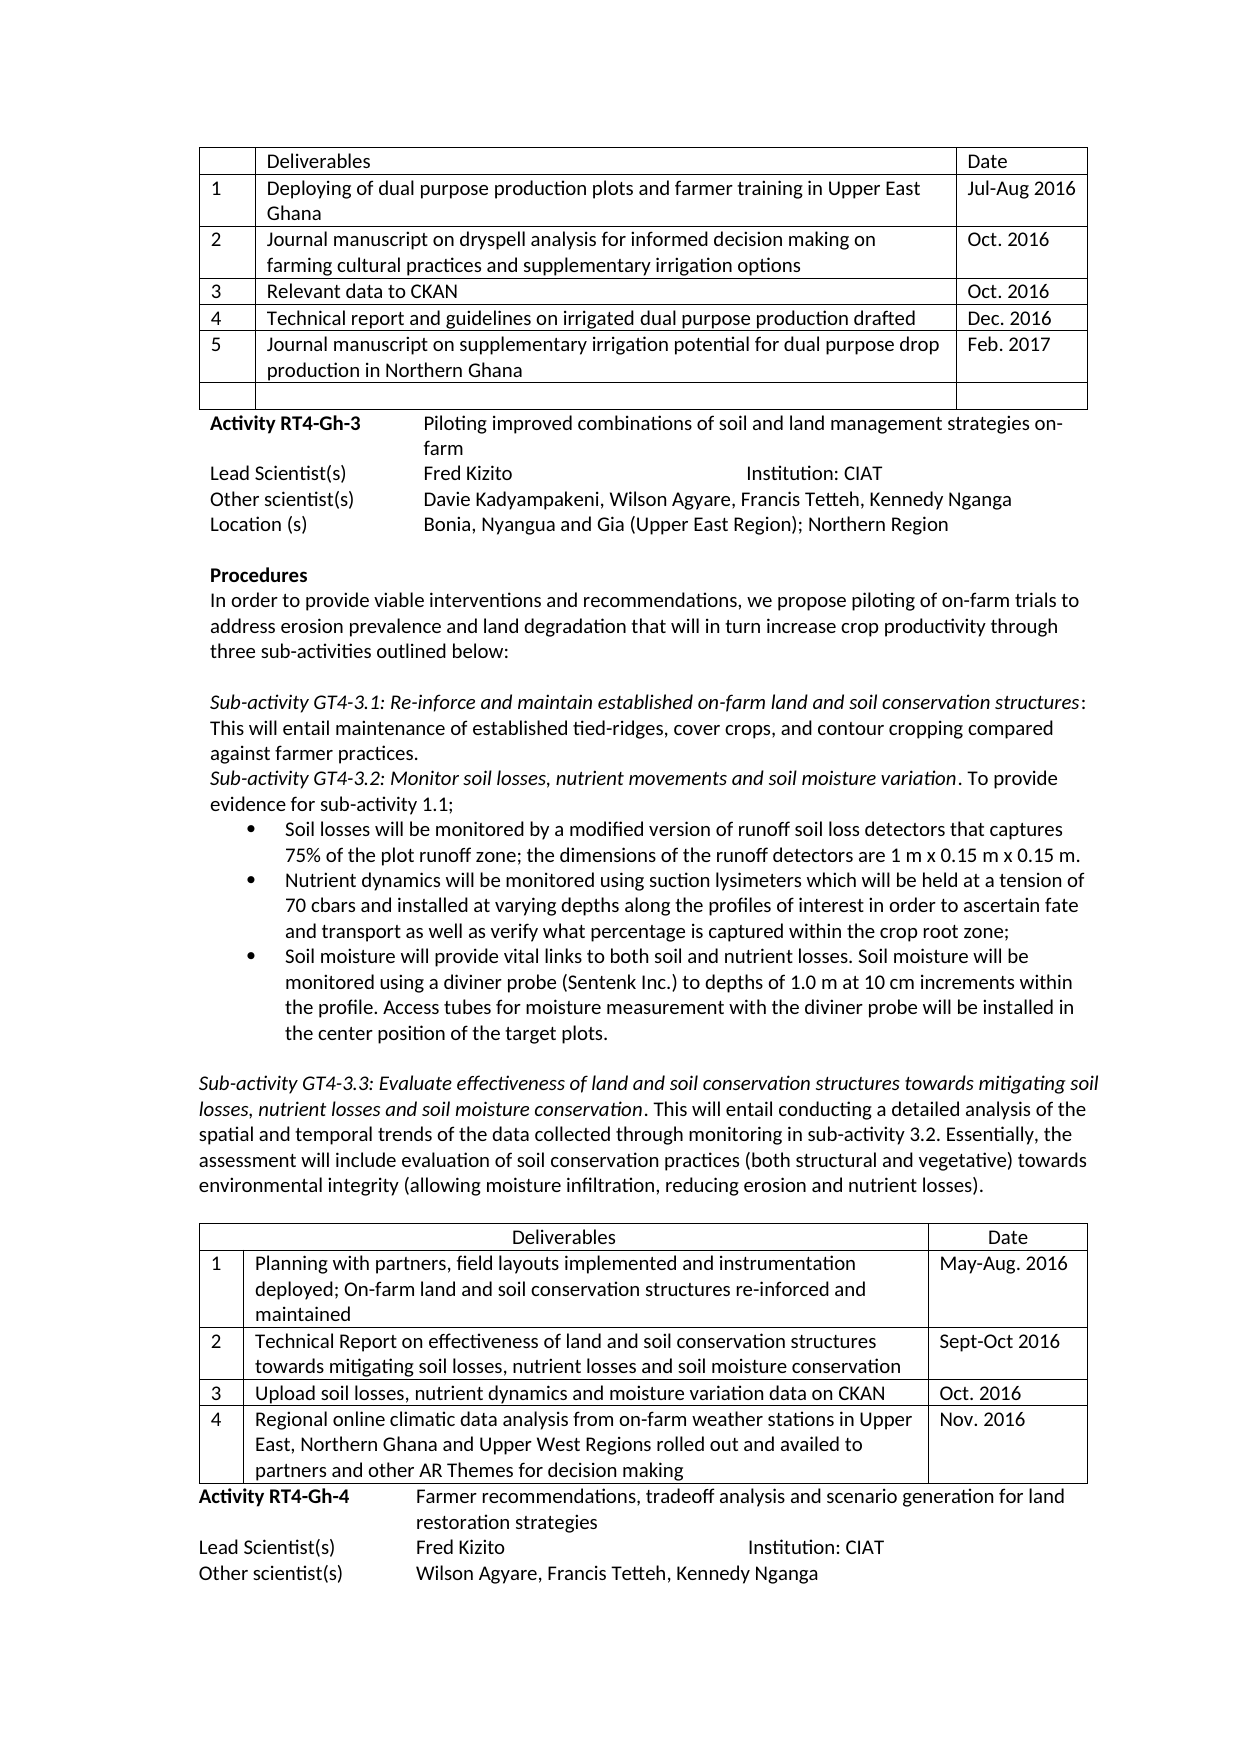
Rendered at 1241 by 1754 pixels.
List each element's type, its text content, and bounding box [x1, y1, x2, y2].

table_cell Lead Scientist(s) [188, 1535, 404, 1560]
table_cell Wilson Agyare, Francis Tetteh, Kennedy Nganga [405, 1560, 1122, 1585]
table_header Farmer recommendations, tradeoff analysis and scenario generation for land restoration strategies [405, 1484, 1122, 1534]
table_cell Institution: CIAT [737, 1535, 1122, 1560]
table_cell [188, 122, 1122, 1484]
table_header Activity RT4-Gh-4 [188, 1484, 404, 1534]
table_cell Other scientist(s) [188, 1560, 404, 1585]
table_cell Fred Kizito [405, 1535, 737, 1560]
